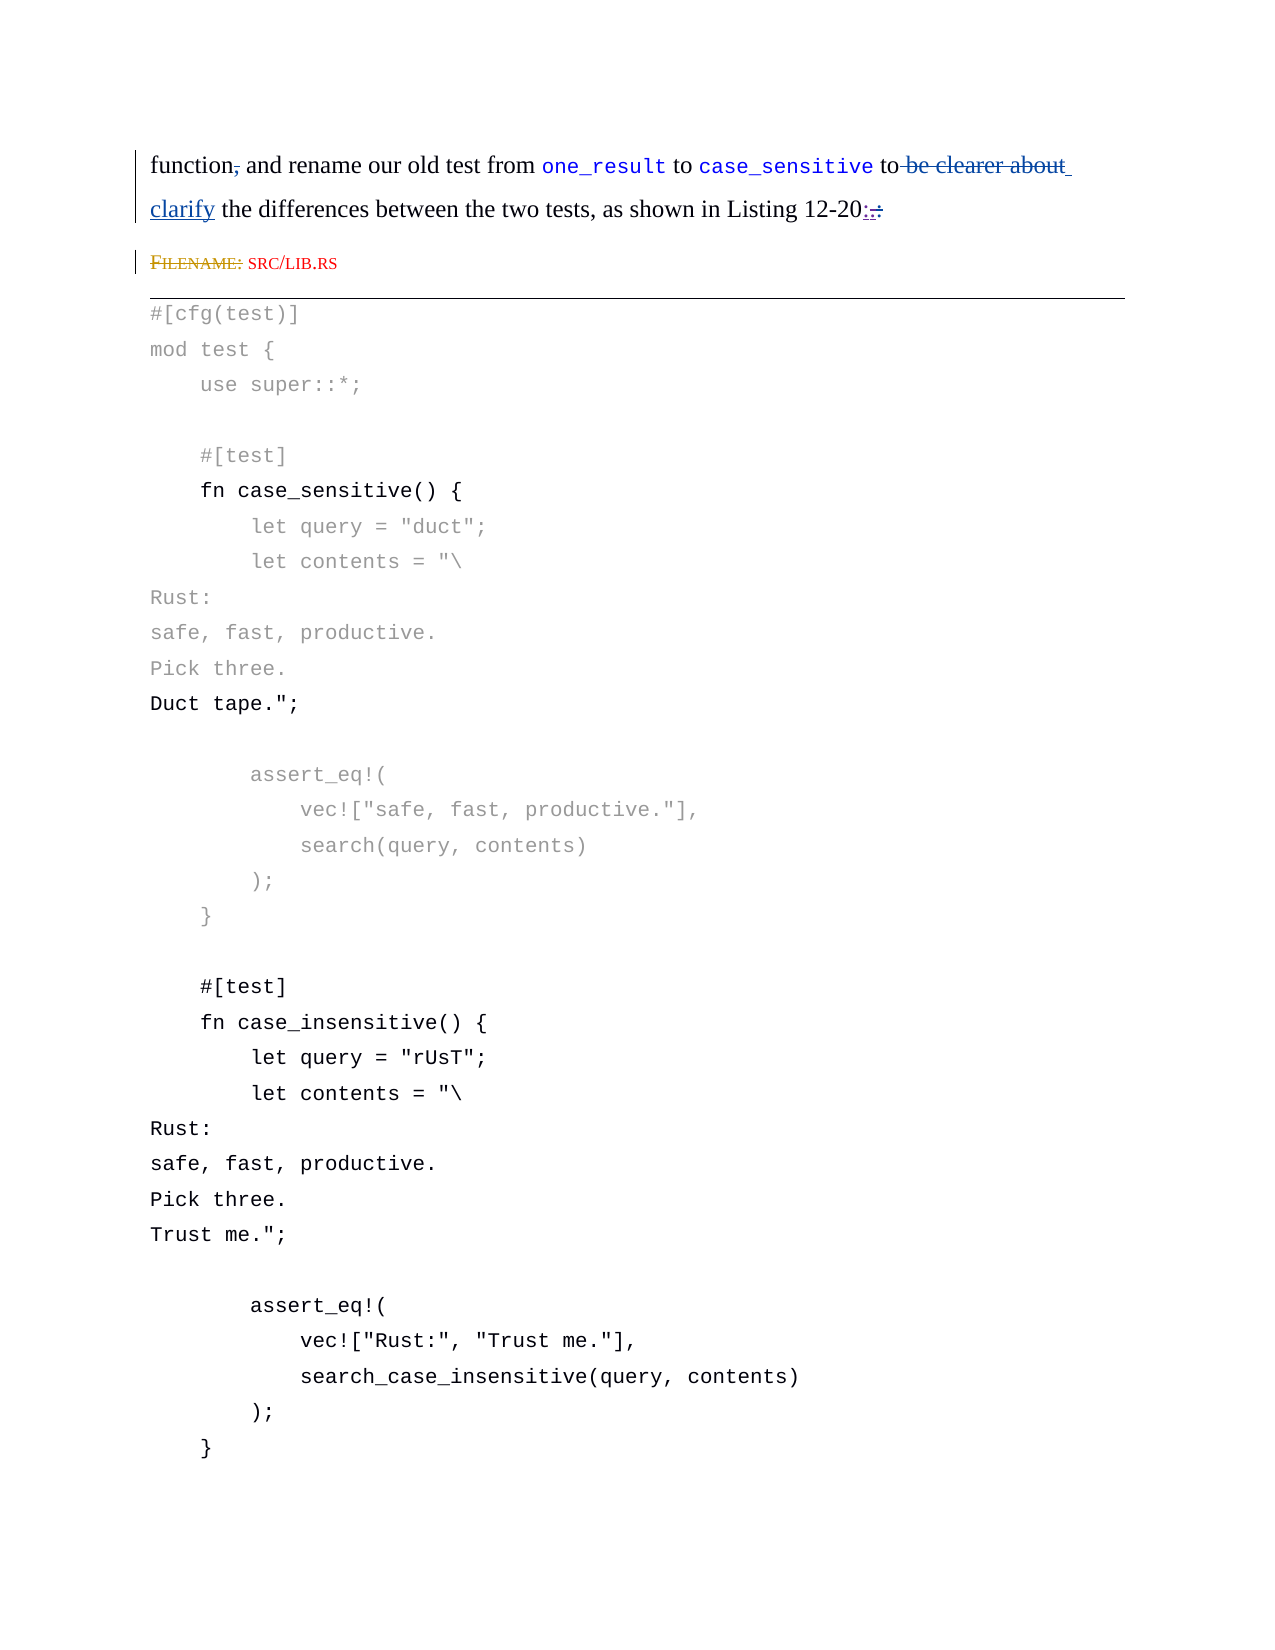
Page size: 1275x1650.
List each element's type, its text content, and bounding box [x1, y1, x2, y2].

text search(query, contents) [150, 834, 1125, 858]
text ); [150, 870, 1125, 894]
text Pick three. [150, 657, 1125, 681]
text Rust: [150, 587, 1125, 610]
text safe, fast, productive. [150, 622, 1125, 646]
text vec!["safe, fast, productive."], [150, 799, 1125, 823]
text Duct tape."; [150, 693, 1125, 717]
text use super::*; [150, 374, 1125, 398]
text } [150, 1437, 1125, 1460]
text assert_eq!( [150, 764, 1125, 787]
text search_case_insensitive(query, contents) [150, 1366, 1125, 1389]
text vec!["Rust:", "Trust me."], [150, 1330, 1125, 1354]
text #[cfg(test)] [150, 299, 1125, 327]
text Rust: [150, 1118, 1125, 1142]
text let query = "rUsT"; [150, 1047, 1125, 1071]
text #[test] [150, 445, 1125, 469]
text ); [150, 1401, 1125, 1425]
text safe, fast, productive. [150, 1153, 1125, 1177]
text } [150, 905, 1125, 929]
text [150, 150, 1125, 223]
text Pick three. [150, 1189, 1125, 1212]
text mod test { [150, 339, 1125, 362]
text Trust me."; [150, 1224, 1125, 1248]
text assert_eq!( [150, 1295, 1125, 1319]
text src/lib.rs [150, 249, 1125, 274]
text fn case_sensitive() { [150, 480, 1125, 504]
text let query = "duct"; [150, 516, 1125, 539]
text let contents = "\ [150, 1082, 1125, 1106]
text #[test] [150, 976, 1125, 1000]
text fn case_insensitive() { [150, 1012, 1125, 1035]
text let contents = "\ [150, 551, 1125, 575]
